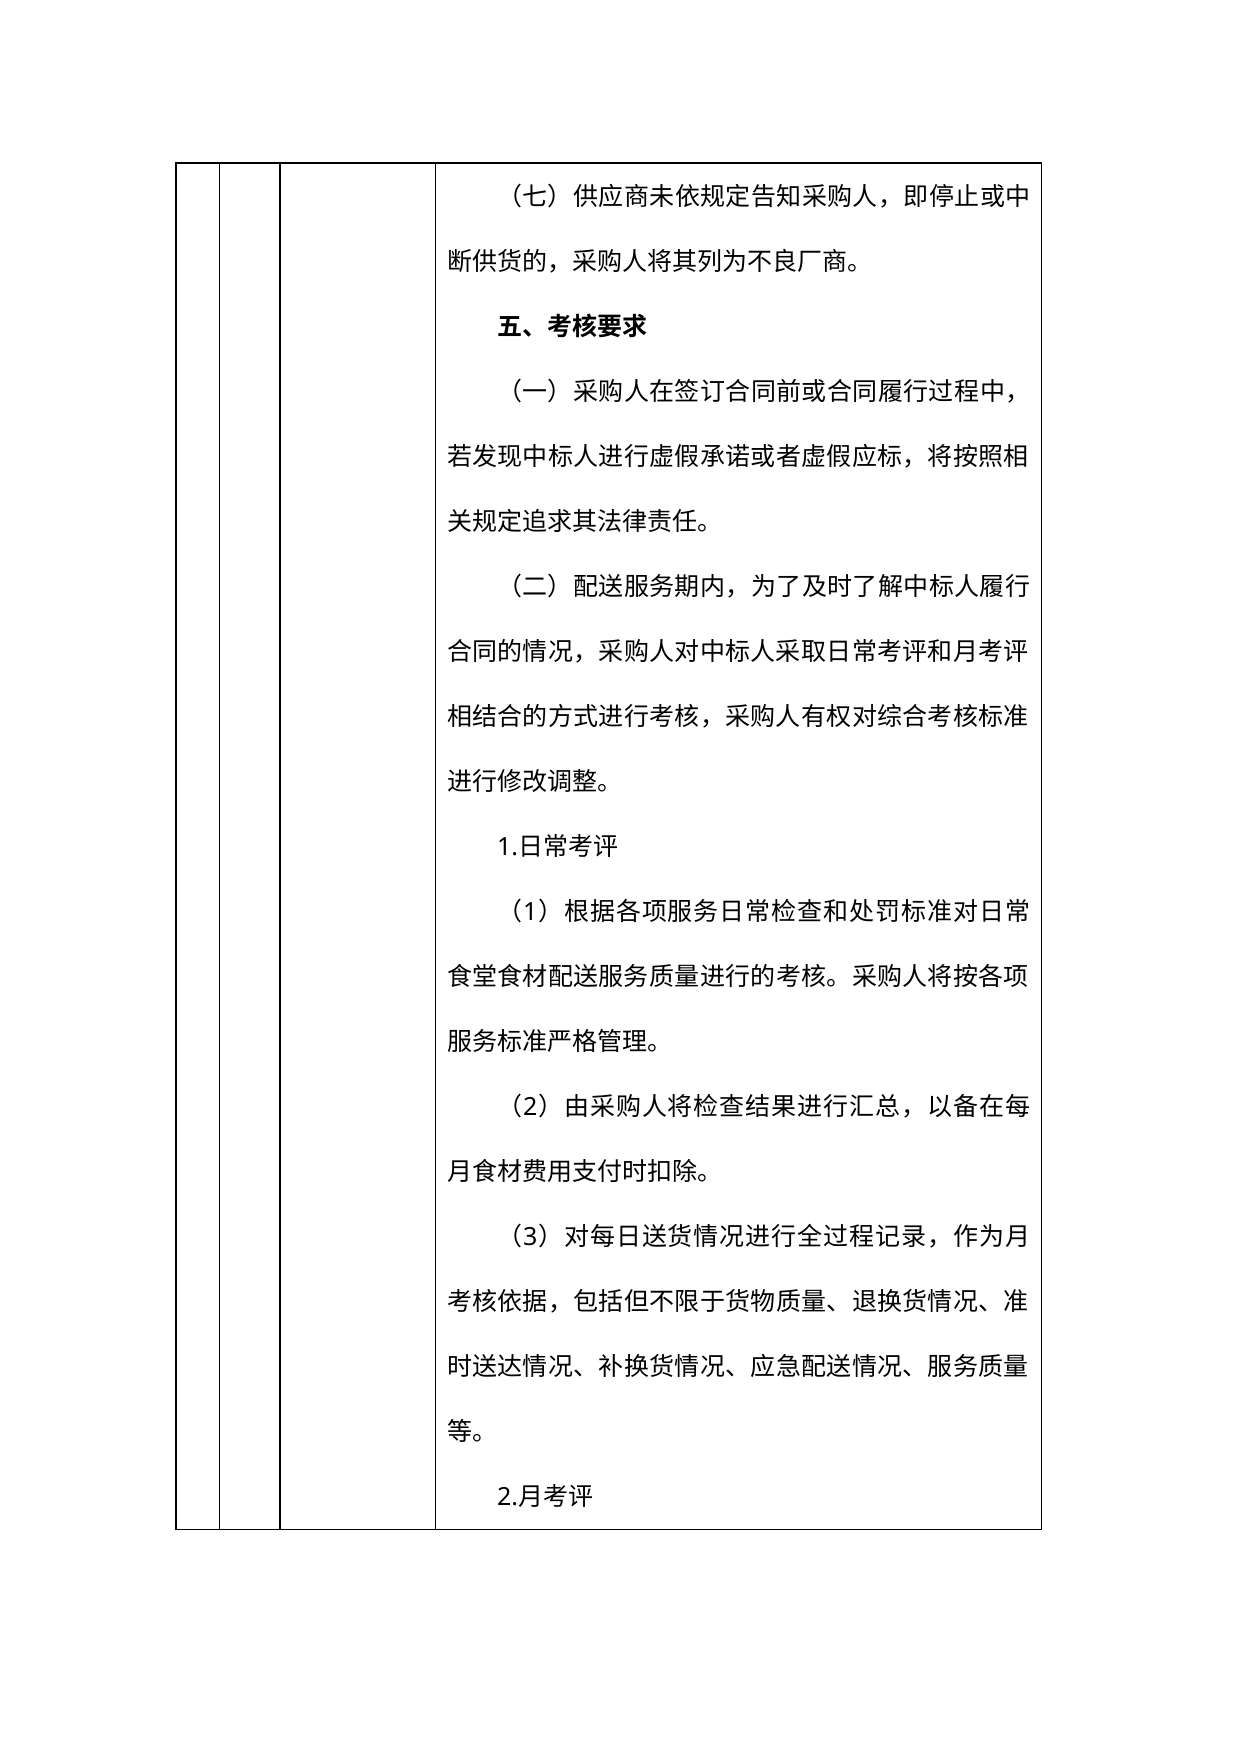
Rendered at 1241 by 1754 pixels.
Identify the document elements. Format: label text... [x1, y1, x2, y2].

table_cell [281, 164, 435, 1528]
table_cell 1 [177, 164, 219, 1528]
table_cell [436, 164, 1041, 1528]
table_cell [220, 164, 279, 1528]
